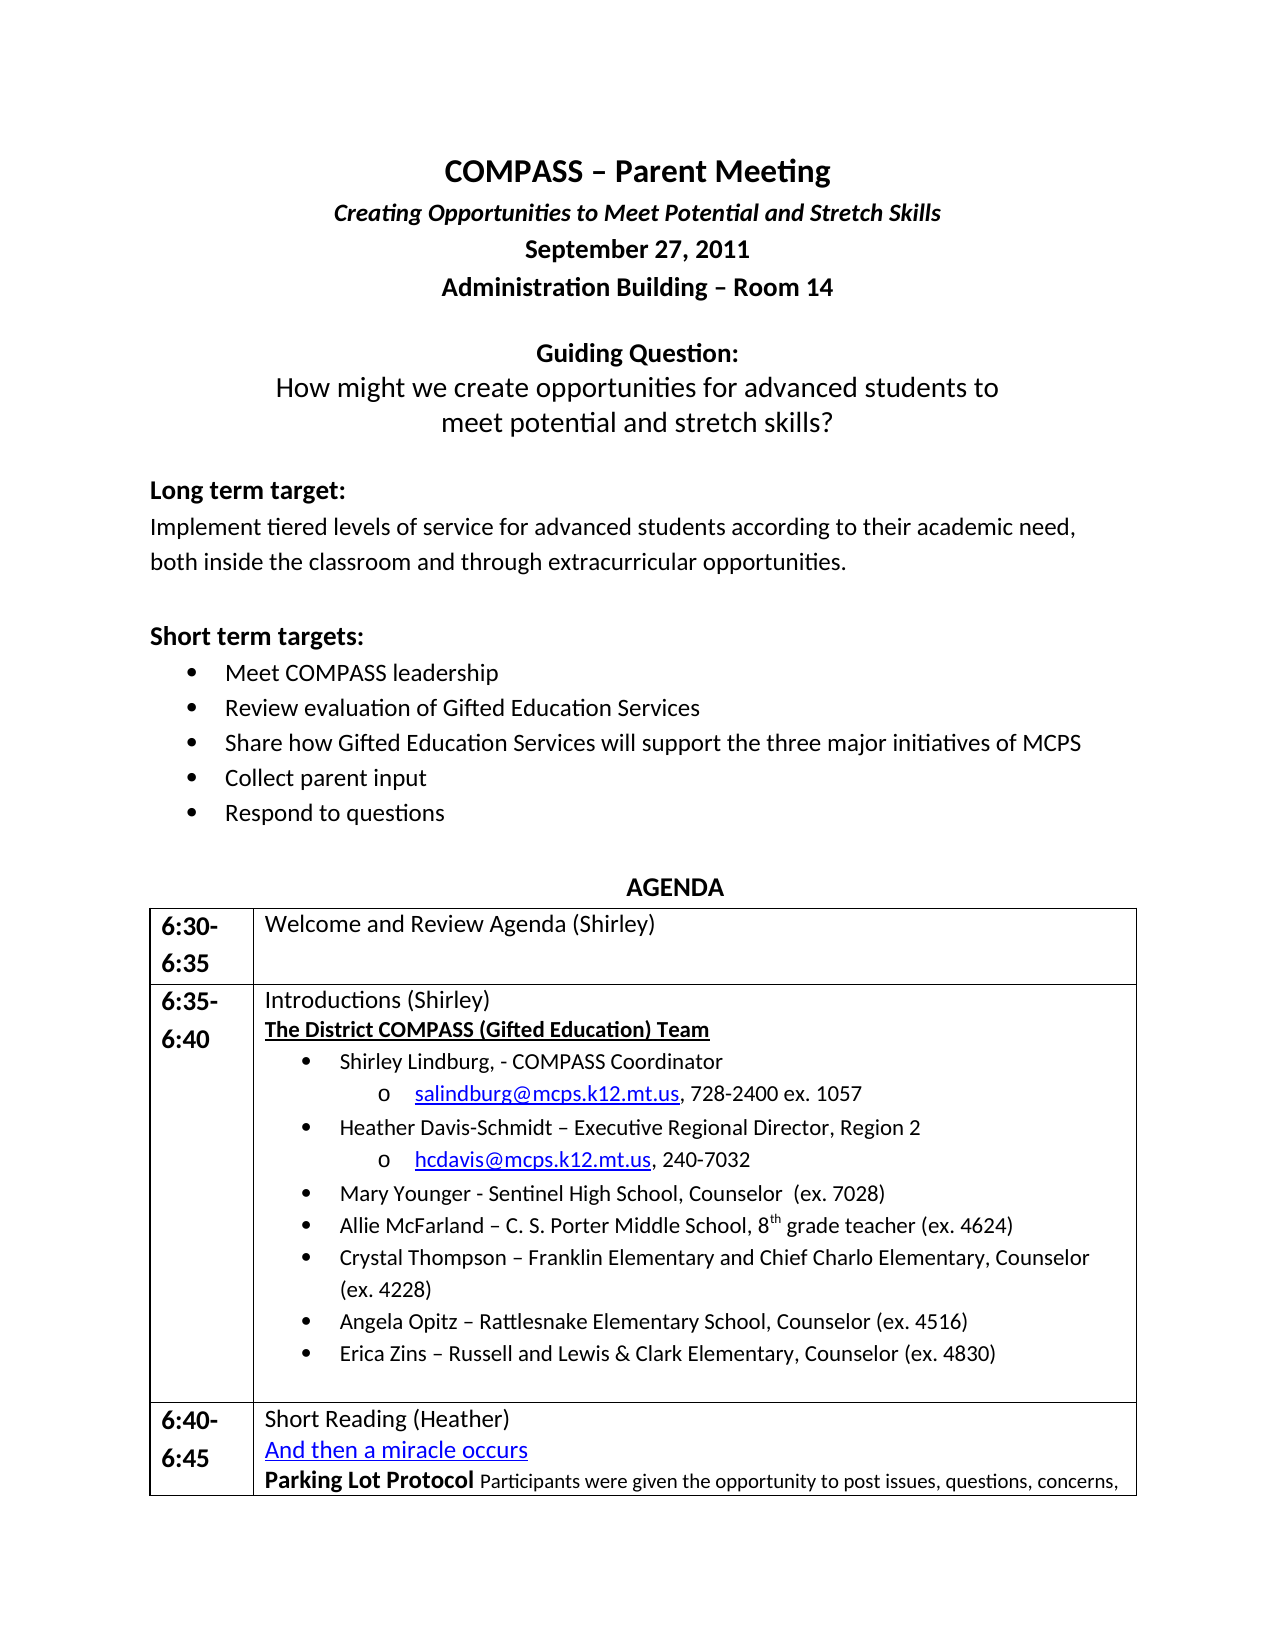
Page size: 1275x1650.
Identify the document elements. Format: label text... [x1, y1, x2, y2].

table_header 6:30-6:35 [151, 909, 253, 983]
list Meet COMPASS leadership [187, 657, 1125, 687]
text Implement tiered levels of service for advanced students according to their academic need, both inside the classroom and through extracurricular opportunities. [150, 511, 1125, 576]
text COMPASS – Parent Meeting [150, 150, 1125, 191]
text Administration Building – Room 14 [150, 270, 1125, 303]
list AGENDA [225, 870, 1125, 903]
text September 27, 2011 [150, 232, 1125, 265]
list Review evaluation of Gifted Education Services [187, 692, 1125, 722]
text Short term targets: [150, 619, 1125, 652]
text Creating Opportunities to Meet Potential and Stretch Skills [150, 197, 1125, 227]
list Collect parent input [187, 762, 1125, 792]
text meet potential and stretch skills? [150, 404, 1125, 440]
table_cell 6:40-6:45 [151, 1403, 253, 1495]
table_cell Introductions (Shirley) The District COMPASS (Gifted Education) Team Shirley Lindburg, - COMPASS Coordinator salindburg@mcps.k12.mt.us, 728-2400 ex. 1057 Heather Davis-Schmidt – Executive Regional Director, Region 2 hcdavis@mcps.k12.mt.us, 240-7032 Mary Younger - Sentinel High School, Counselor (ex. 7028) Allie McFarland – C. S. Porter Middle School, 8th grade teacher (ex. 4624) Crystal Thompson – Franklin Elementary and Chief Charlo Elementary, Counselor (ex. 4228) Angela Opitz – Rattlesnake Elementary School, Counselor (ex. 4516) Erica Zins – Russell and Lewis & Clark Elementary, Counselor (ex. 4830) [254, 985, 1136, 1402]
text Long term target: [150, 473, 1125, 506]
table_cell 6:35-6:40 [151, 985, 253, 1402]
text How might we create opportunities for advanced students to [150, 369, 1125, 404]
text Guiding Question: [150, 336, 1125, 369]
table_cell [254, 1403, 1136, 1495]
list Respond to questions [187, 797, 1125, 827]
table_header Welcome and Review Agenda (Shirley) [254, 909, 1136, 983]
list Share how Gifted Education Services will support the three major initiatives of MCPS [187, 727, 1125, 757]
